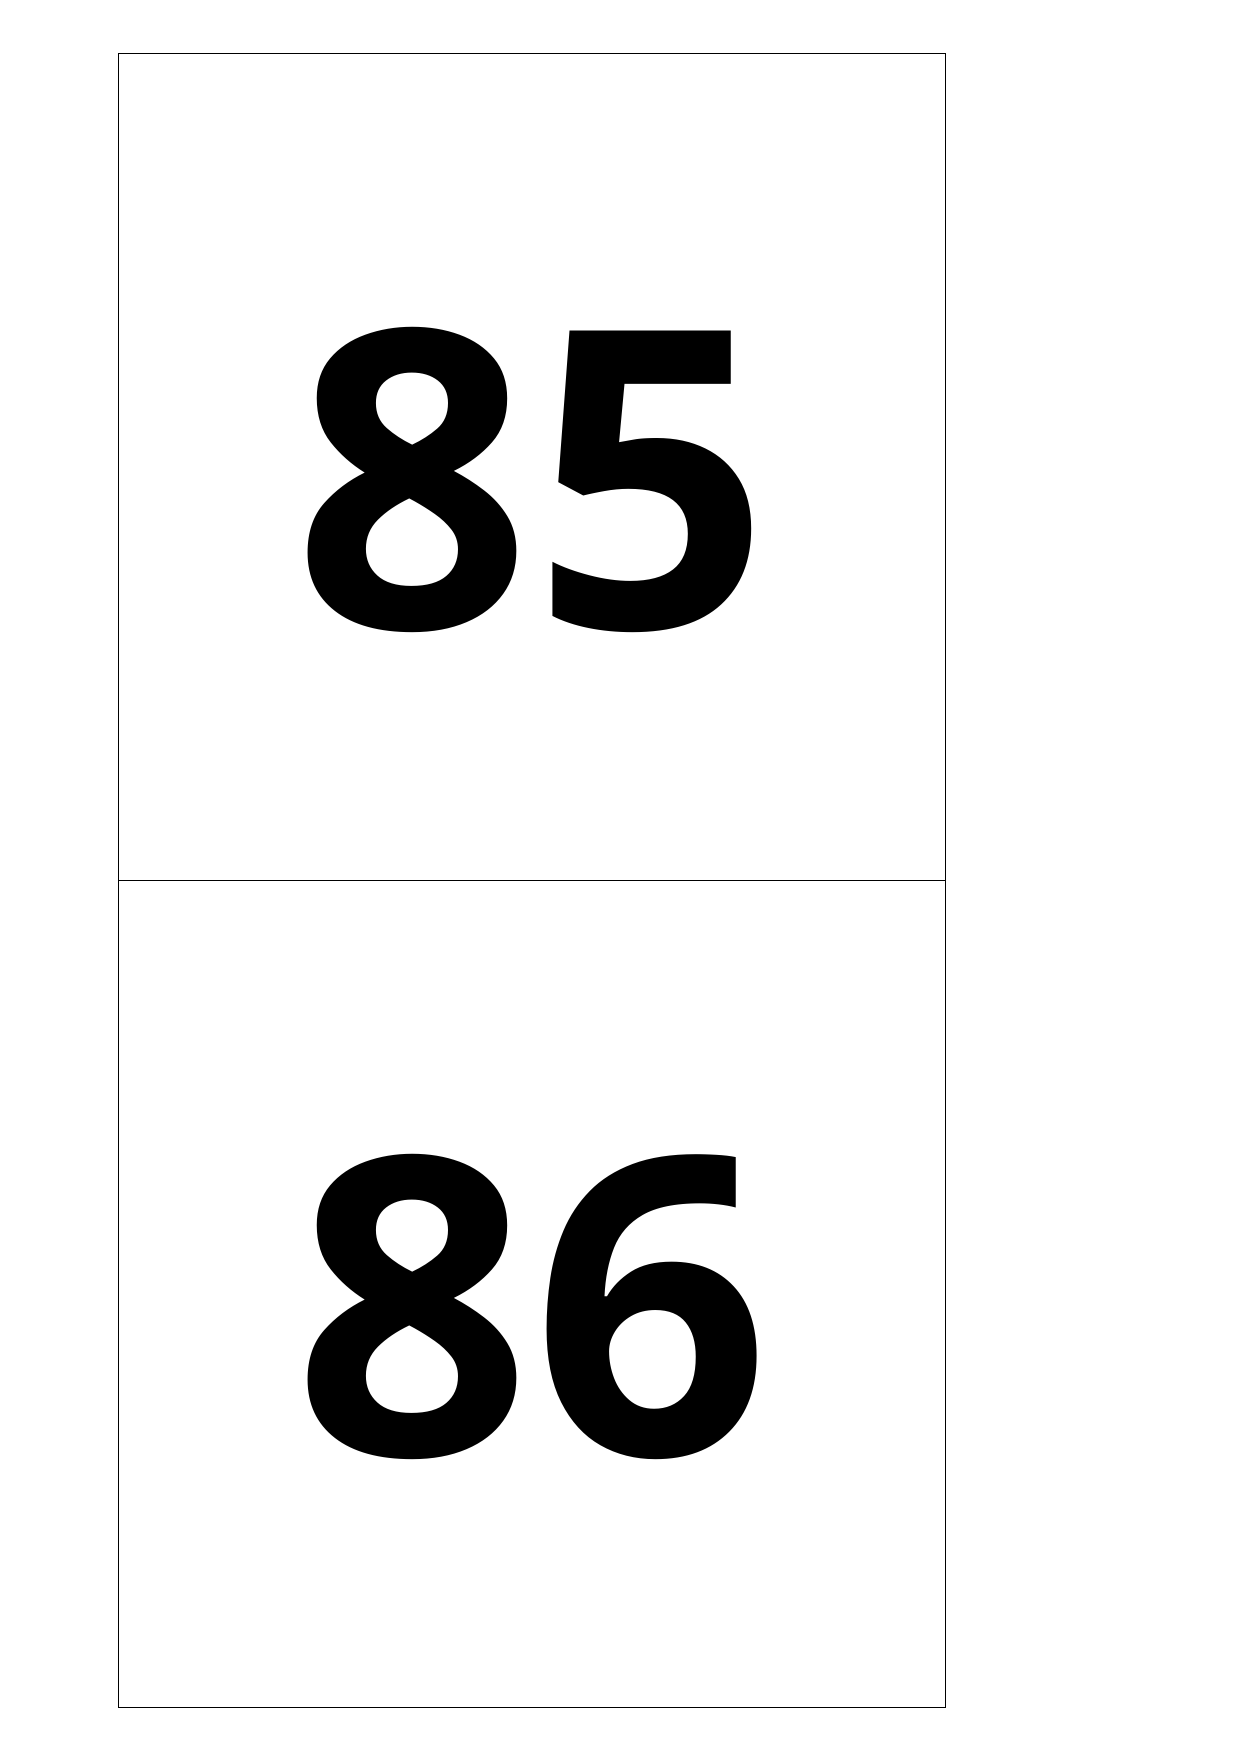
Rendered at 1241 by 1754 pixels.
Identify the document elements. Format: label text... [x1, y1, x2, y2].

table_cell 86 [119, 881, 945, 1707]
table_cell 85 [119, 54, 945, 880]
